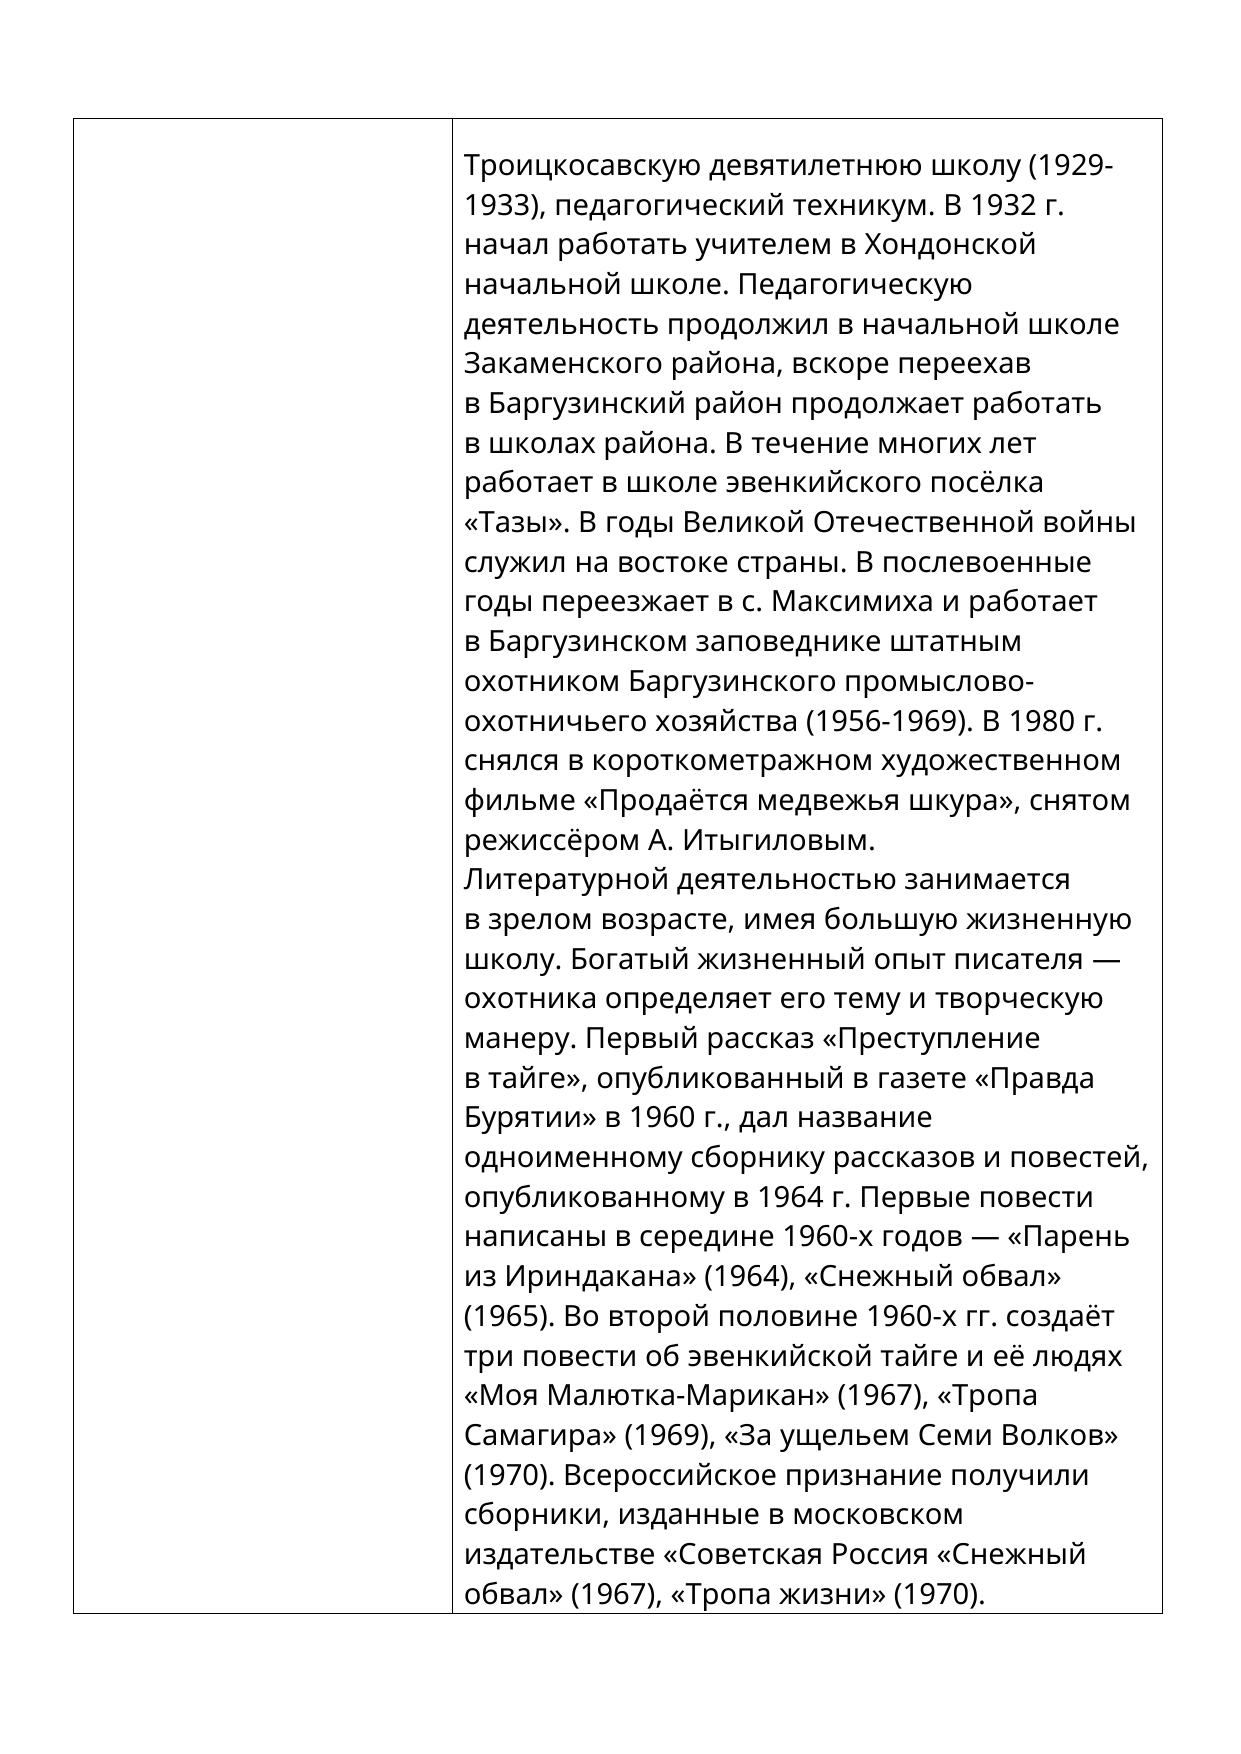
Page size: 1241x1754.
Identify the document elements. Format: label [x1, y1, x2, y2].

table_cell [74, 119, 452, 1613]
table_cell [453, 119, 1162, 1613]
